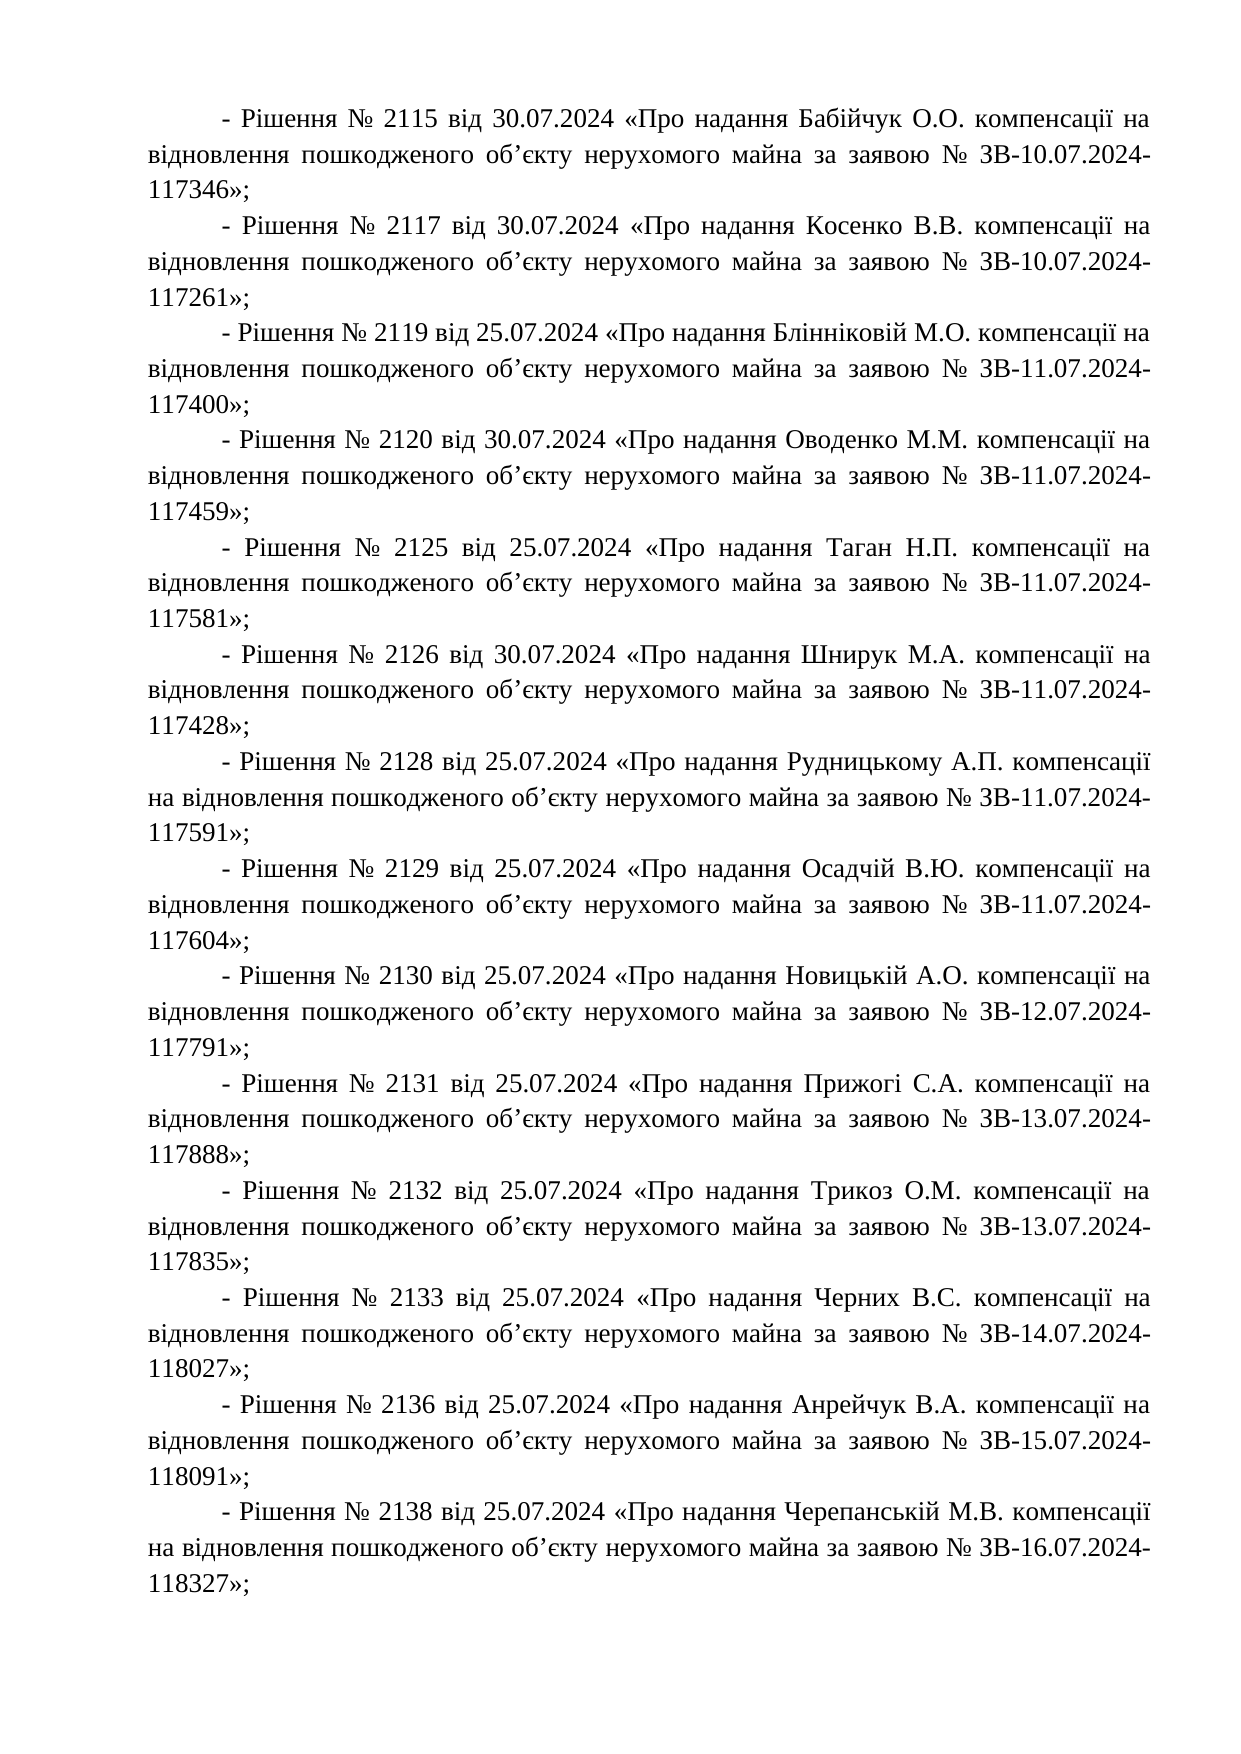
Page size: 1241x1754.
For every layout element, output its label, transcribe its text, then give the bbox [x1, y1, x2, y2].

text - Рішення № 2136 від 25.07.2024 «Про надання Анрейчук В.А. компенсації на відновлення пошкодженого об’єкту нерухомого майна за заявою № ЗВ-15.07.2024-118091»; [148, 1388, 1152, 1491]
text - Рішення № 2132 від 25.07.2024 «Про надання Трикоз О.М. компенсації на відновлення пошкодженого об’єкту нерухомого майна за заявою № ЗВ-13.07.2024-117835»; [148, 1174, 1152, 1276]
text - Рішення № 2128 від 25.07.2024 «Про надання Рудницькому А.П. компенсації на відновлення пошкодженого об’єкту нерухомого майна за заявою № ЗВ-11.07.2024-117591»; [148, 745, 1152, 848]
text - Рішення № 2117 від 30.07.2024 «Про надання Косенко В.В. компенсації на відновлення пошкодженого об’єкту нерухомого майна за заявою № ЗВ-10.07.2024-117261»; [148, 209, 1152, 312]
text - Рішення № 2129 від 25.07.2024 «Про надання Осадчій В.Ю. компенсації на відновлення пошкодженого об’єкту нерухомого майна за заявою № ЗВ-11.07.2024-117604»; [148, 852, 1152, 955]
text - Рішення № 2131 від 25.07.2024 «Про надання Прижогі С.А. компенсації на відновлення пошкодженого об’єкту нерухомого майна за заявою № ЗВ-13.07.2024-117888»; [148, 1067, 1152, 1169]
text - Рішення № 2120 від 30.07.2024 «Про надання Оводенко М.М. компенсації на відновлення пошкодженого об’єкту нерухомого майна за заявою № ЗВ-11.07.2024-117459»; [148, 423, 1152, 526]
text - Рішення № 2126 від 30.07.2024 «Про надання Шнирук М.А. компенсації на відновлення пошкодженого об’єкту нерухомого майна за заявою № ЗВ-11.07.2024-117428»; [148, 638, 1152, 741]
text - Рішення № 2119 від 25.07.2024 «Про надання Блінніковій М.О. компенсації на відновлення пошкодженого об’єкту нерухомого майна за заявою № ЗВ-11.07.2024-117400»; [148, 316, 1152, 419]
text - Рішення № 2125 від 25.07.2024 «Про надання Таган Н.П. компенсації на відновлення пошкодженого об’єкту нерухомого майна за заявою № ЗВ-11.07.2024-117581»; [148, 531, 1152, 633]
text - Рішення № 2130 від 25.07.2024 «Про надання Новицькій А.О. компенсації на відновлення пошкодженого об’єкту нерухомого майна за заявою № ЗВ-12.07.2024-117791»; [148, 959, 1152, 1062]
text - Рішення № 2138 від 25.07.2024 «Про надання Черепанській М.В. компенсації на відновлення пошкодженого об’єкту нерухомого майна за заявою № ЗВ-16.07.2024-118327»; [148, 1495, 1152, 1598]
text - Рішення № 2133 від 25.07.2024 «Про надання Черних В.С. компенсації на відновлення пошкодженого об’єкту нерухомого майна за заявою № ЗВ-14.07.2024-118027»; [148, 1281, 1152, 1384]
text - Рішення № 2115 від 30.07.2024 «Про надання Бабійчук О.О. компенсації на відновлення пошкодженого об’єкту нерухомого майна за заявою № ЗВ-10.07.2024-117346»; [148, 102, 1152, 204]
